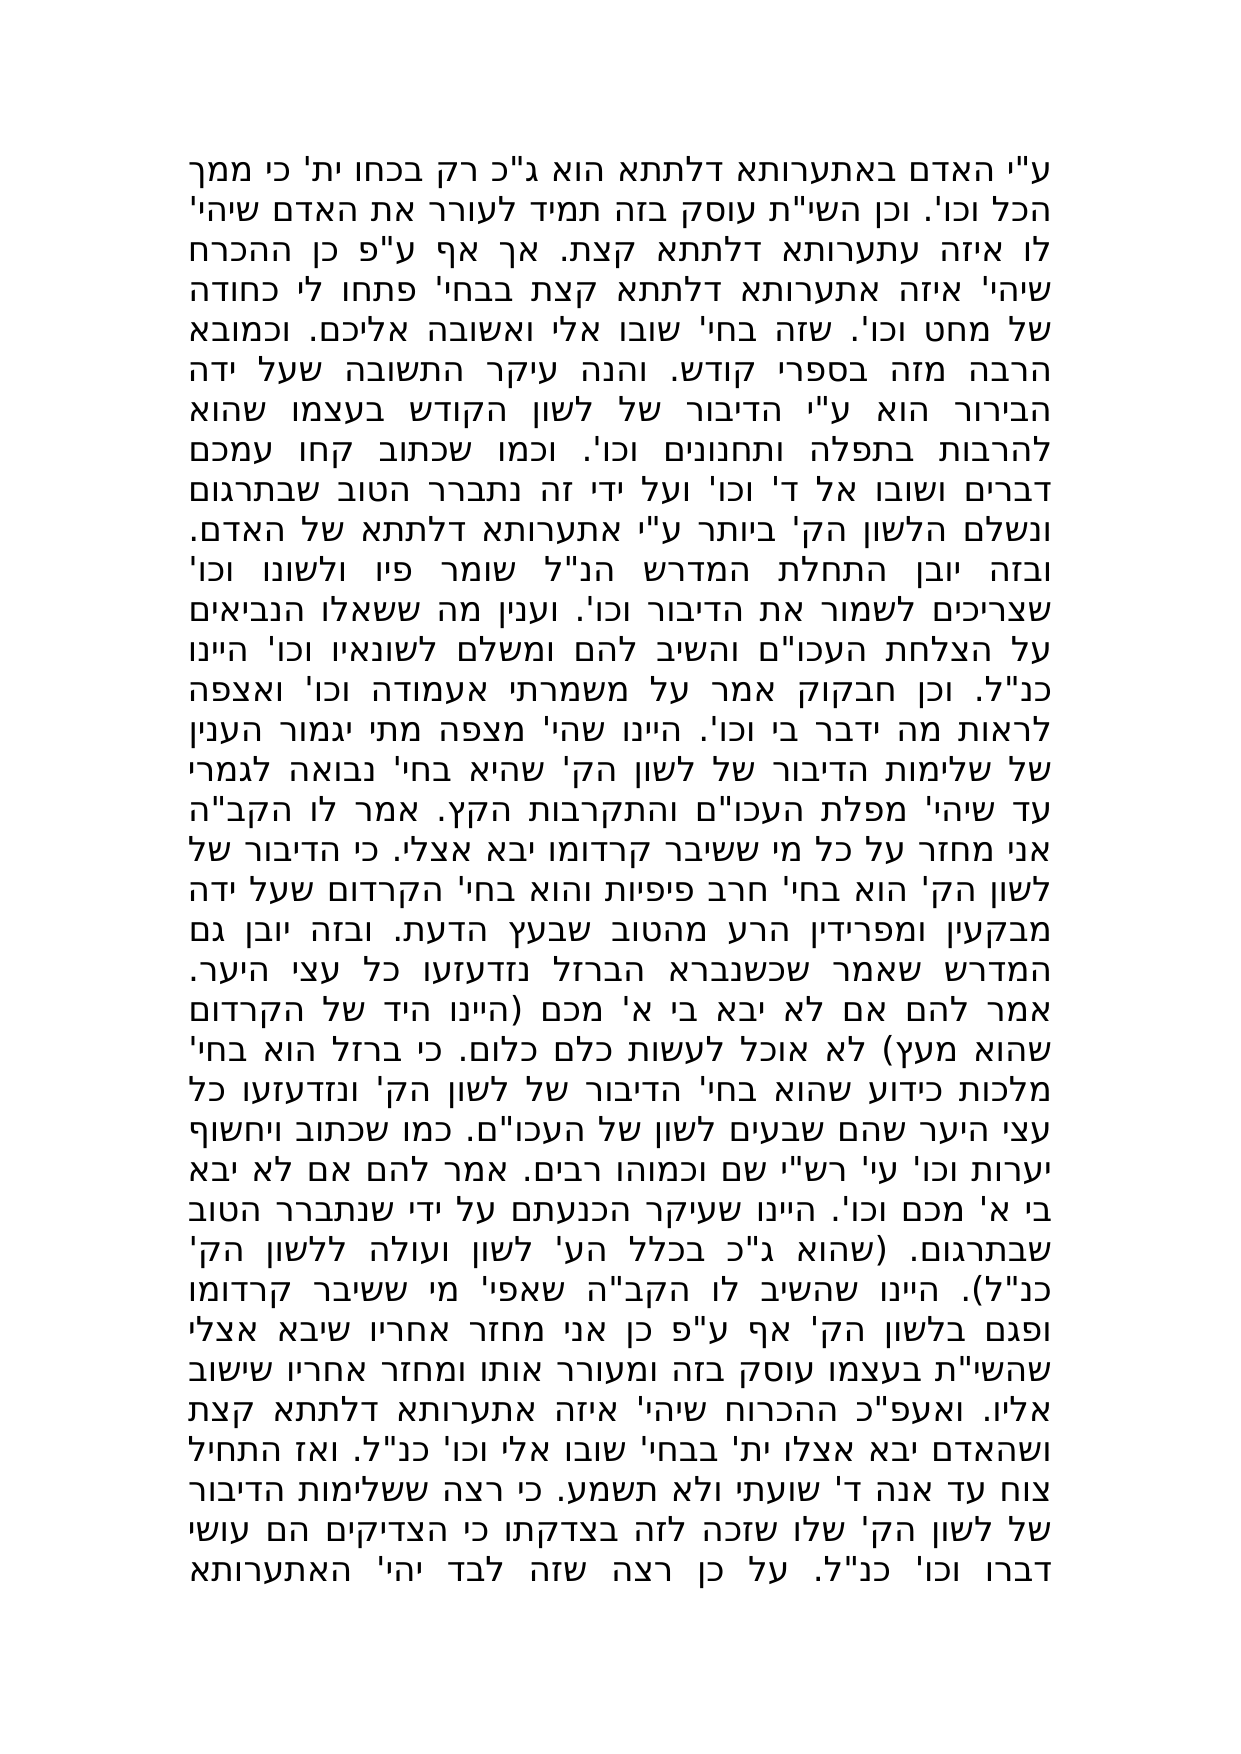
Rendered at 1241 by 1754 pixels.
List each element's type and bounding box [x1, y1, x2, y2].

text [187, 150, 1053, 1590]
